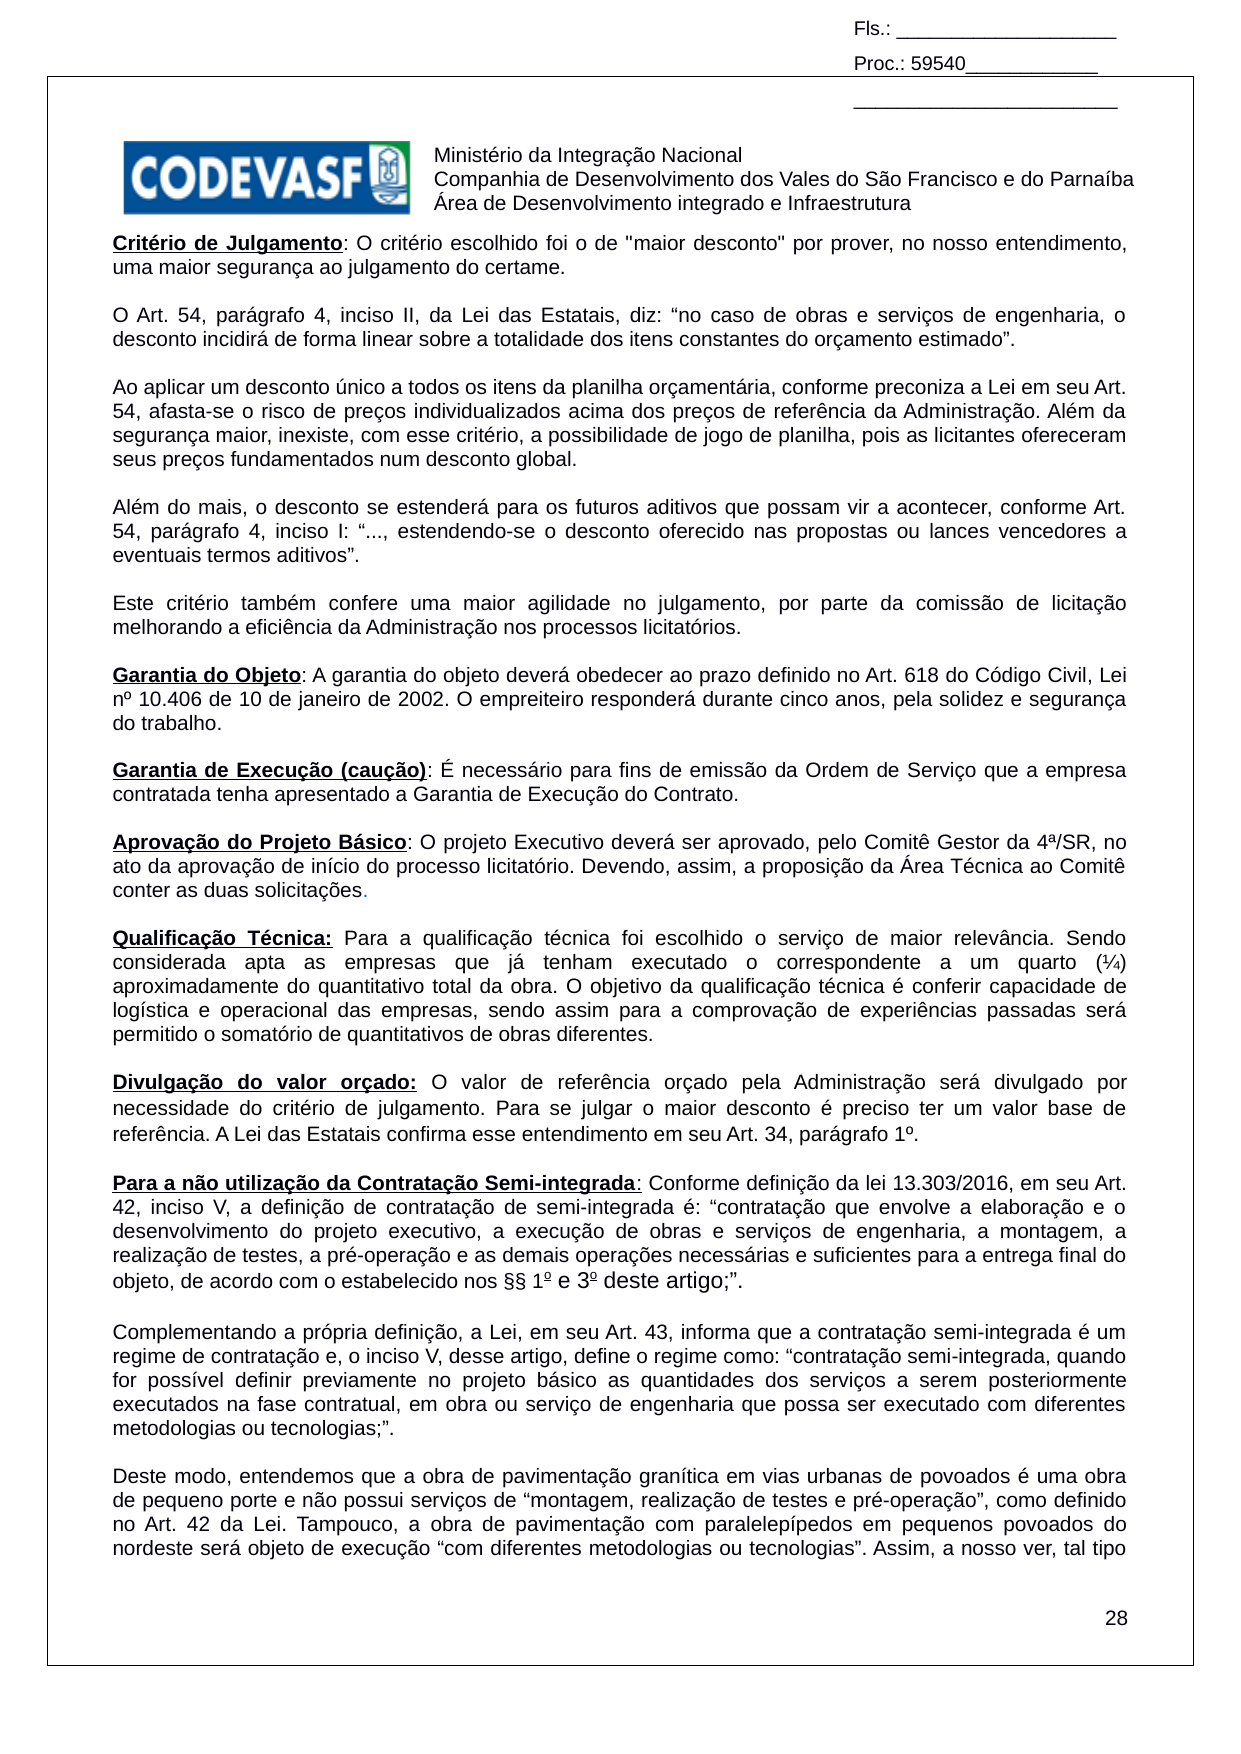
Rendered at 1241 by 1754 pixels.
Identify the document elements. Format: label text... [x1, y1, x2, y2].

text Para a não utilização da Contratação Semi-integrada: Conforme definição da lei 13.303/2016, em seu Art. 42, inciso V, a definição de contratação de semi-integrada é: “contratação que envolve a elaboração e o desenvolvimento do projeto executivo, a execução de obras e serviços de engenharia, a montagem, a realização de testes, a pré-operação e as demais operações necessárias e suficientes para a entrega final do objeto, de acordo com o estabelecido nos §§ 1o e 3o deste artigo;”. [112, 1171, 1128, 1293]
text Este critério também confere uma maior agilidade no julgamento, por parte da comissão de licitação melhorando a eficiência da Administração nos processos licitatórios. [112, 591, 1128, 638]
picture [123, 141, 412, 217]
text Aprovação do Projeto Básico: O projeto Executivo deverá ser aprovado, pelo Comitê Gestor da 4ª/SR, no ato da aprovação de início do processo licitatório. Devendo, assim, a proposição da Área Técnica ao Comitê conter as duas solicitações. [112, 830, 1128, 902]
text Garantia do Objeto: A garantia do objeto deverá obedecer ao prazo definido no Art. 618 do Código Civil, Lei nº 10.406 de 10 de janeiro de 2002. O empreiteiro responderá durante cinco anos, pela solidez e segurança do trabalho. [112, 662, 1128, 734]
text Além do mais, o desconto se estenderá para os futuros aditivos que possam vir a acontecer, conforme Art. 54, parágrafo 4, inciso I: “..., estendendo-se o desconto oferecido nas propostas ou lances vencedores a eventuais termos aditivos”. [112, 495, 1128, 567]
text Divulgação do valor orçado: O valor de referência orçado pela Administração será divulgado por necessidade do critério de julgamento. Para se julgar o maior desconto é preciso ter um valor base de referência. A Lei das Estatais confirma esse entendimento em seu Art. 34, parágrafo 1º. [112, 1070, 1128, 1145]
text O Art. 54, parágrafo 4, inciso II, da Lei das Estatais, diz: “no caso de obras e serviços de engenharia, o desconto incidirá de forma linear sobre a totalidade dos itens constantes do orçamento estimado”. [112, 303, 1128, 351]
text Critério de Julgamento: O critério escolhido foi o de "maior desconto" por prover, no nosso entendimento, uma maior segurança ao julgamento do certame. [112, 231, 1128, 279]
text Ao aplicar um desconto único a todos os itens da planilha orçamentária, conforme preconiza a Lei em seu Art. 54, afasta-se o risco de preços individualizados acima dos preços de referência da Administração. Além da segurança maior, inexiste, com esse critério, a possibilidade de jogo de planilha, pois as licitantes ofereceram seus preços fundamentados num desconto global. [112, 375, 1128, 471]
text Garantia de Execução (caução): É necessário para fins de emissão da Ordem de Serviço que a empresa contratada tenha apresentado a Garantia de Execução do Contrato. [112, 758, 1128, 806]
text Complementando a própria definição, a Lei, em seu Art. 43, informa que a contratação semi-integrada é um regime de contratação e, o inciso V, desse artigo, define o regime como: “contratação semi-integrada, quando for possível definir previamente no projeto básico as quantidades dos serviços a serem posteriormente executados na fase contratual, em obra ou serviço de engenharia que possa ser executado com diferentes metodologias ou tecnologias;”. [112, 1320, 1128, 1439]
text Qualificação Técnica: Para a qualificação técnica foi escolhido o serviço de maior relevância. Sendo considerada apta as empresas que já tenham executado o correspondente a um quarto (¼) aproximadamente do quantitativo total da obra. O objetivo da qualificação técnica é conferir capacidade de logística e operacional das empresas, sendo assim para a comprovação de experiências passadas será permitido o somatório de quantitativos de obras diferentes. [112, 926, 1128, 1046]
